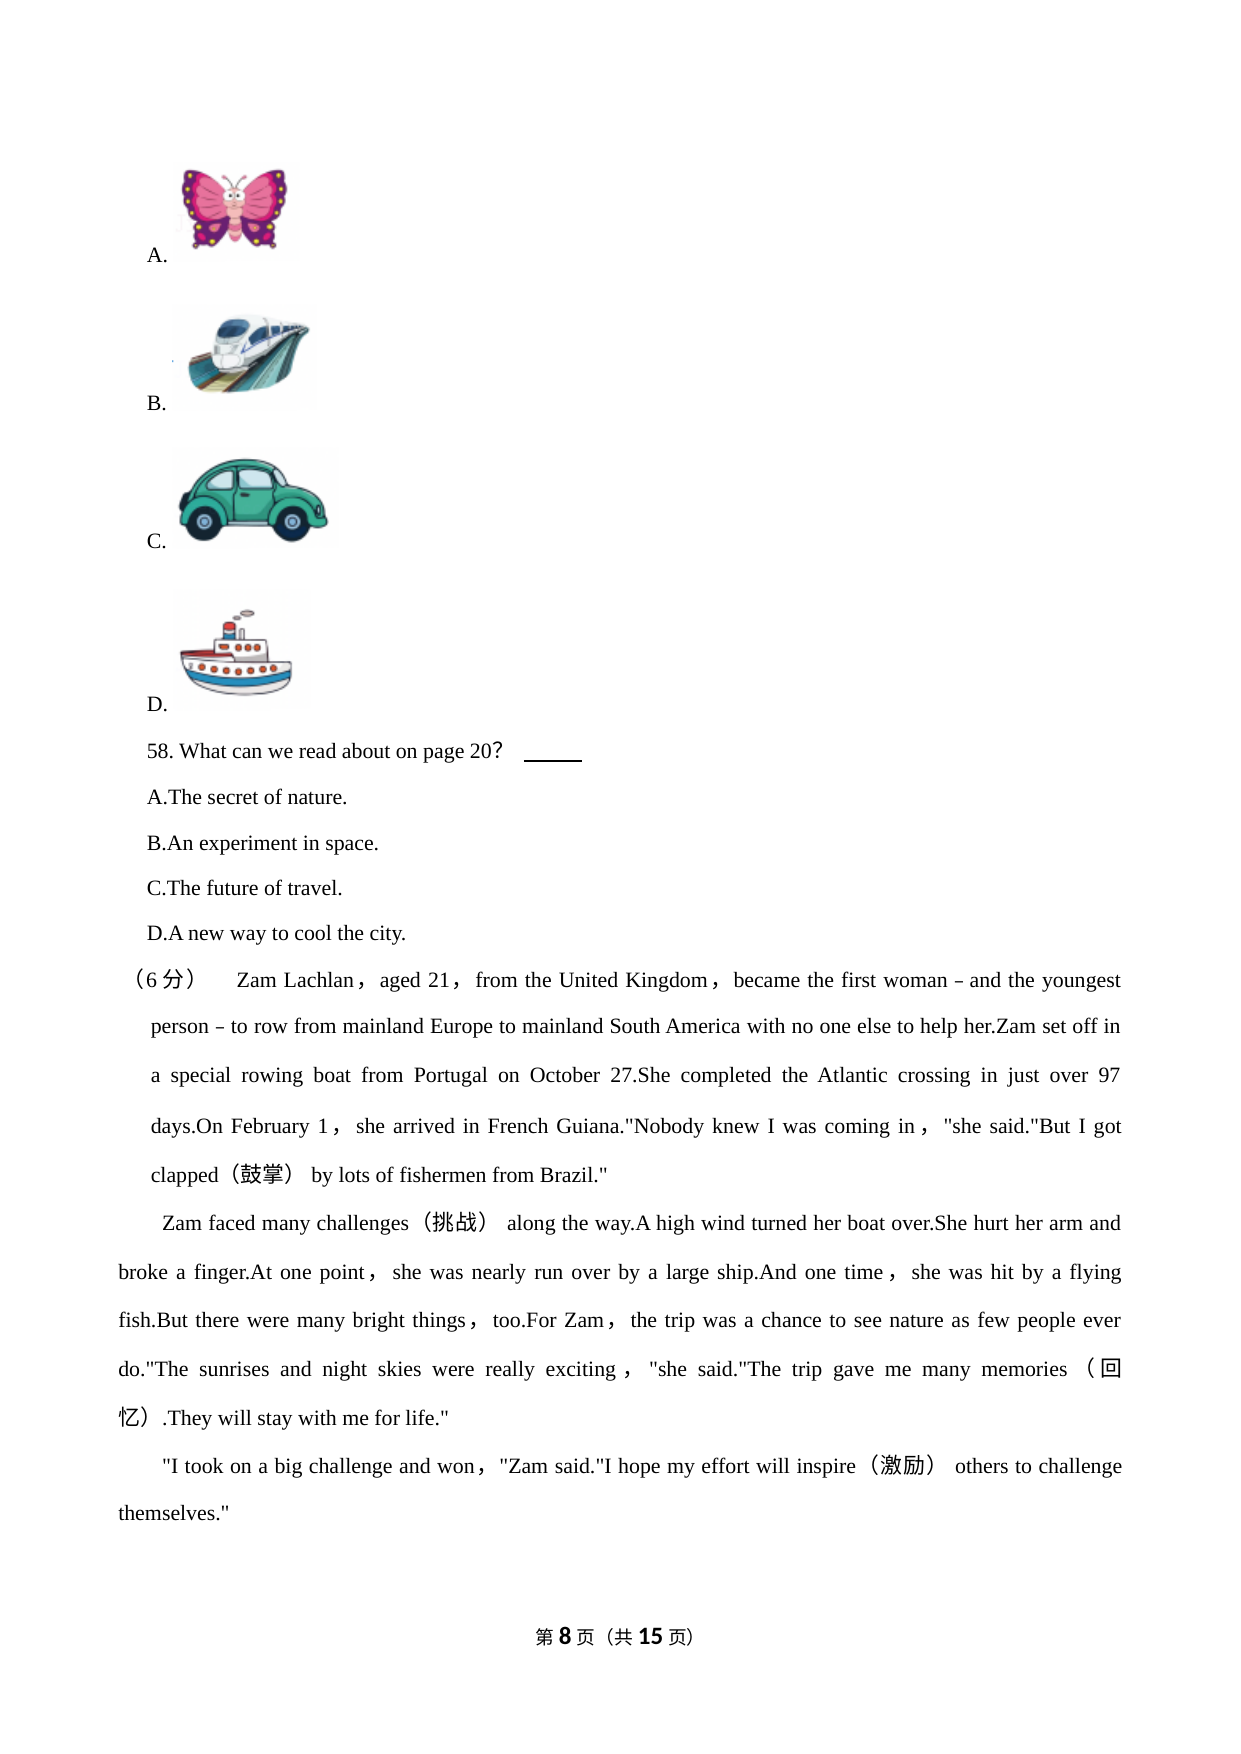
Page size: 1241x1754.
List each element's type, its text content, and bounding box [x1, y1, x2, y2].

text D.A new way to cool the city. [147, 916, 1122, 948]
text A. [147, 162, 1122, 292]
text "I took on a big challenge and won，"Zam said."I hope my effort will inspire（激励） others to challenge themselves." [118, 1448, 1122, 1529]
text C. [147, 447, 1122, 577]
text B. [147, 304, 1122, 434]
text C.The future of travel. [147, 871, 1122, 903]
text A.The secret of nature. [147, 781, 1122, 813]
text D. [147, 590, 1122, 720]
picture [172, 304, 318, 411]
text 58. What can we read about on page 20？ [147, 732, 1122, 765]
text Zam faced many challenges（挑战） along the way.A high wind turned her boat over.She hurt her arm and broke a finger.At one point，she was nearly run over by a large ship.And one time，she was hit by a flying fish.But there were many bright things，too.For Zam，the trip was a chance to see nature as few people ever do."The sunrises and night skies were really exciting，"she said."The trip gave me many memories（回忆）.They will stay with me for life." [118, 1204, 1122, 1432]
picture [173, 589, 311, 712]
text （6分） Zam Lachlan，aged 21，from the United Kingdom，became the first woman﹣and the youngest person﹣to row from mainland Europe to mainland South America with no one else to help her.Zam set off in a special rowing boat from Portugal on October 27.She completed the Atlantic crossing in just over 97 days.On February 1，she arrived in French Guiana."Nobody knew I was coming in，"she said."But I got clapped（鼓掌） by lots of fishermen from Brazil." [122, 961, 1122, 1189]
picture [173, 162, 300, 262]
picture [172, 447, 340, 549]
text B.An experiment in space. [147, 826, 1122, 858]
